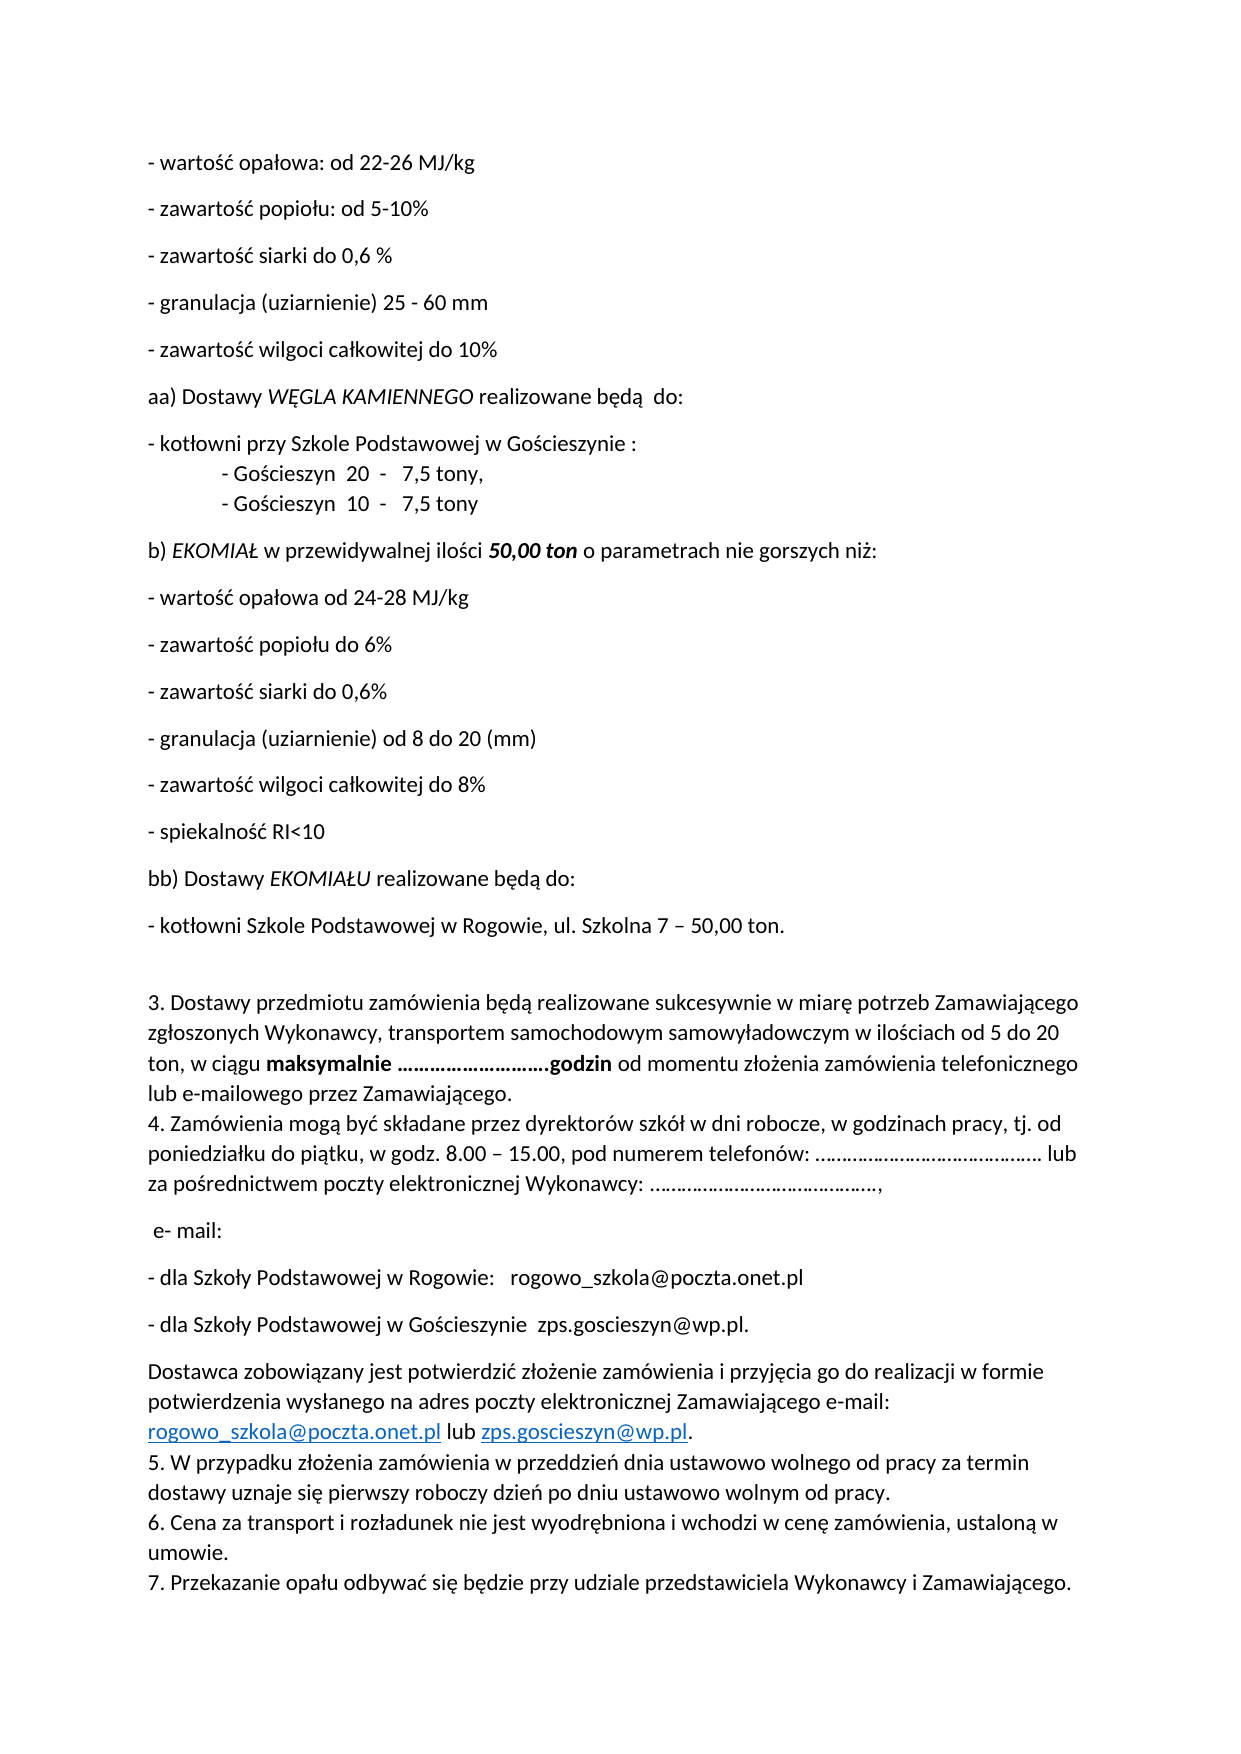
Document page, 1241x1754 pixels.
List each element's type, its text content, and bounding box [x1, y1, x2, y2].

text - granulacja (uziarnienie) 25 - 60 mm [148, 288, 1093, 316]
text - zawartość wilgoci całkowitej do 8% [148, 771, 1093, 798]
text - zawartość popiołu: od 5-10% [148, 194, 1093, 222]
text - zawartość wilgoci całkowitej do 10% [148, 335, 1093, 363]
text - zawartość popiołu do 6% [148, 630, 1093, 658]
text - zawartość siarki do 0,6 % [148, 241, 1093, 269]
text - spiekalność RI<10 [148, 817, 1093, 845]
text - dla Szkoły Podstawowej w Gościeszynie zps.goscieszyn@wp.pl. [148, 1310, 1093, 1338]
text - zawartość siarki do 0,6% [148, 677, 1093, 705]
text - kotłowni przy Szkole Podstawowej w Gościeszynie : - Gościeszyn 20 - 7,5 tony, - Gościeszyn 10 - 7,5 tony [148, 429, 1093, 517]
text aa) Dostawy WĘGLA KAMIENNEGO realizowane będą do: [148, 382, 1093, 410]
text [148, 1357, 1093, 1596]
text b) EKOMIAŁ w przewidywalnej ilości 50,00 ton o parametrach nie gorszych niż: [148, 536, 1093, 564]
text bb) Dostawy EKOMIAŁU realizowane będą do: [148, 864, 1093, 892]
text 3. Dostawy przedmiotu zamówienia będą realizowane sukcesywnie w miarę potrzeb Zamawiającego zgłoszonych Wykonawcy, transportem samochodowym samowyładowczym w ilościach od 5 do 20 ton, w ciągu maksymalnie ……………………….godzin od momentu złożenia zamówienia telefonicznego lub e-mailowego przez Zamawiającego. 4. Zamówienia mogą być składane przez dyrektorów szkół w dni robocze, w godzinach pracy, tj. od poniedziałku do piątku, w godz. 8.00 – 15.00, pod numerem telefonów: ……………………………………. lub za pośrednictwem poczty elektronicznej Wykonawcy: ……………………………………., [148, 958, 1093, 1197]
text - granulacja (uziarnienie) od 8 do 20 (mm) [148, 724, 1093, 752]
text - wartość opałowa od 24-28 MJ/kg [148, 583, 1093, 611]
text - kotłowni Szkole Podstawowej w Rogowie, ul. Szkolna 7 – 50,00 ton. [148, 911, 1093, 939]
text - dla Szkoły Podstawowej w Rogowie: rogowo_szkola@poczta.onet.pl [148, 1263, 1093, 1291]
text - wartość opałowa: od 22-26 MJ/kg [148, 148, 1093, 176]
text e- mail: [148, 1216, 1093, 1244]
